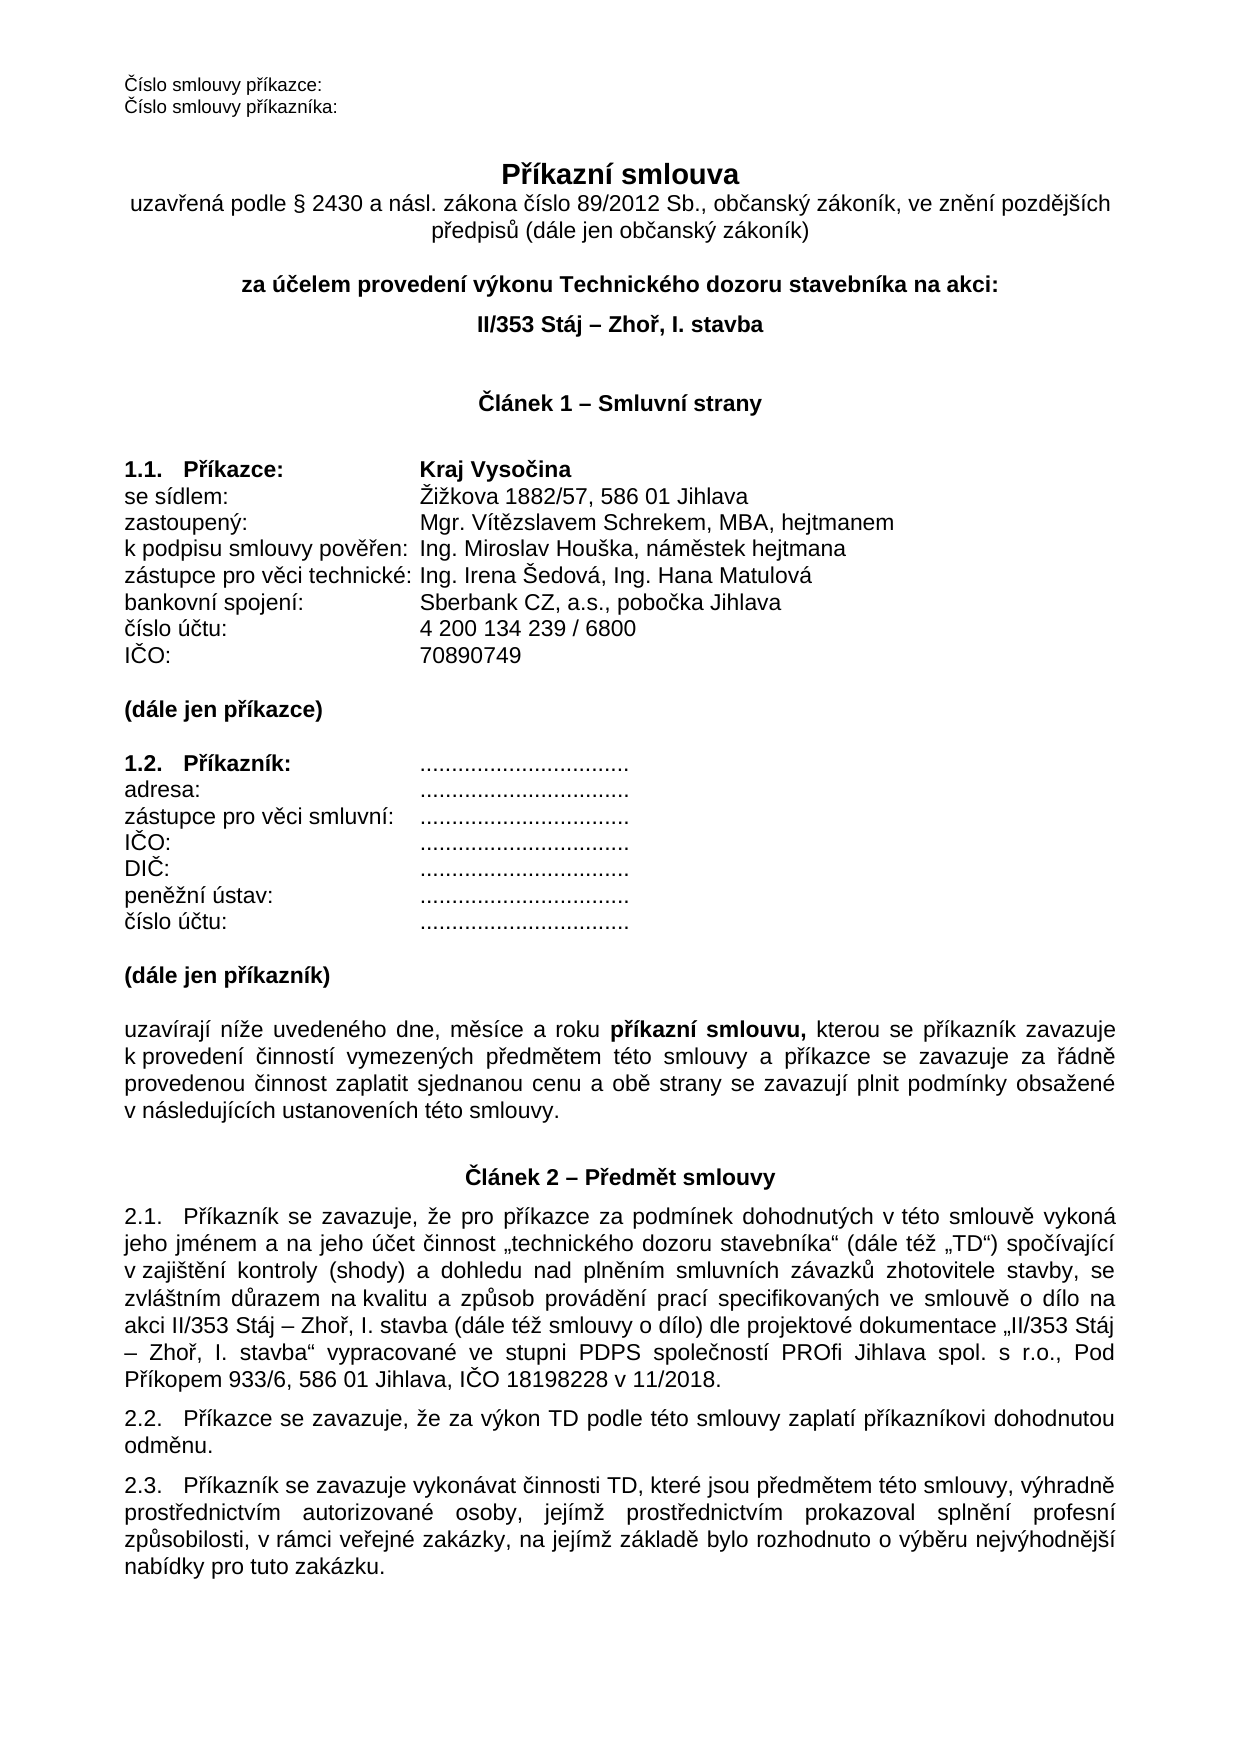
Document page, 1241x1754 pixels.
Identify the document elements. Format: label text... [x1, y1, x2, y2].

text (dále jen příkazník) [124, 961, 1116, 988]
list Příkazce se zavazuje, že za výkon TD podle této smlouvy zaplatí příkazníkovi dohodnutou odměnu. [124, 1405, 1116, 1459]
text (dále jen příkazce) [124, 696, 1116, 723]
text IČO: 70890749 [124, 642, 1116, 669]
text bankovní spojení: Sberbank CZ, a.s., pobočka Jihlava [124, 589, 1116, 615]
text uzavřená podle § 2430 a násl. zákona číslo 89/2012 Sb., občanský zákoník, ve znění pozdějších předpisů (dále jen občanský zákoník) [124, 190, 1116, 244]
text zástupce pro věci smluvní: ................................. [124, 803, 1116, 829]
text k podpisu smlouvy pověřen: Ing. Miroslav Houška, náměstek hejtmana [124, 535, 1116, 562]
list Příkazce: Kraj Vysočina [124, 456, 1116, 483]
text za účelem provedení výkonu Technického dozoru stavebníka na akci: [124, 271, 1116, 298]
list Příkazník se zavazuje vykonávat činnosti TD, které jsou předmětem této smlouvy, výhradně prostřednictvím autorizované osoby, jejímž prostřednictvím prokazoval splnění profesní způsobilosti, v rámci veřejné zakázky, na jejímž základě bylo rozhodnuto o výběru nejvýhodnější nabídky pro tuto zakázku. [124, 1472, 1116, 1580]
text DIČ: ................................. [124, 855, 1116, 882]
list Příkazník se zavazuje, že pro příkazce za podmínek dohodnutých v této smlouvě vykoná jeho jménem a na jeho účet činnost „technického dozoru stavebníka“ (dále též „TD“) spočívající v zajištění kontroly (shody) a dohledu nad plněním smluvních závazků zhotovitele stavby, se zvláštním důrazem na kvalitu a způsob provádění prací specifikovaných ve smlouvě o dílo na akci II/353 Stáj – Zhoř, I. stavba (dále též smlouvy o dílo) dle projektové dokumentace „II/353 Stáj – Zhoř, I. stavba“ vypracované ve stupni PDPS společností PROfi Jihlava spol. s r.o., Pod Příkopem 933/6, 586 01 Jihlava, IČO 18198228 v 11/2018. [124, 1203, 1116, 1393]
text zástupce pro věci technické: Ing. Irena Šedová, Ing. Hana Matulová [124, 562, 1116, 589]
list Příkazník: ................................. [124, 750, 1116, 776]
text číslo účtu: 4 200 134 239 / 6800 [124, 615, 1116, 642]
text se sídlem: Žižkova 1882/57, 586 01 Jihlava [124, 483, 1116, 509]
text zastoupený: Mgr. Vítězslavem Schrekem, MBA, hejtmanem [124, 509, 1116, 535]
text adresa: ................................. [124, 776, 1116, 803]
subtitle číslo účtu: ................................. [124, 908, 1116, 934]
text IČO: ................................. [124, 829, 1116, 855]
text Článek 1 – Smluvní strany [124, 390, 1116, 417]
subtitle peněžní ústav: ................................. [124, 882, 1116, 908]
subtitle Příkazní smlouva [124, 163, 1116, 190]
text Článek 2 – Předmět smlouvy [124, 1163, 1116, 1191]
text uzavírají níže uvedeného dne, měsíce a roku příkazní smlouvu, kterou se příkazník zavazuje k provedení činností vymezených předmětem této smlouvy a příkazce se zavazuje za řádně provedenou činnost zaplatit sjednanou cenu a obě strany se zavazují plnit podmínky obsažené v následujících ustanoveních této smlouvy. [124, 1016, 1116, 1124]
text II/353 Stáj – Zhoř, I. stavba [124, 311, 1116, 338]
